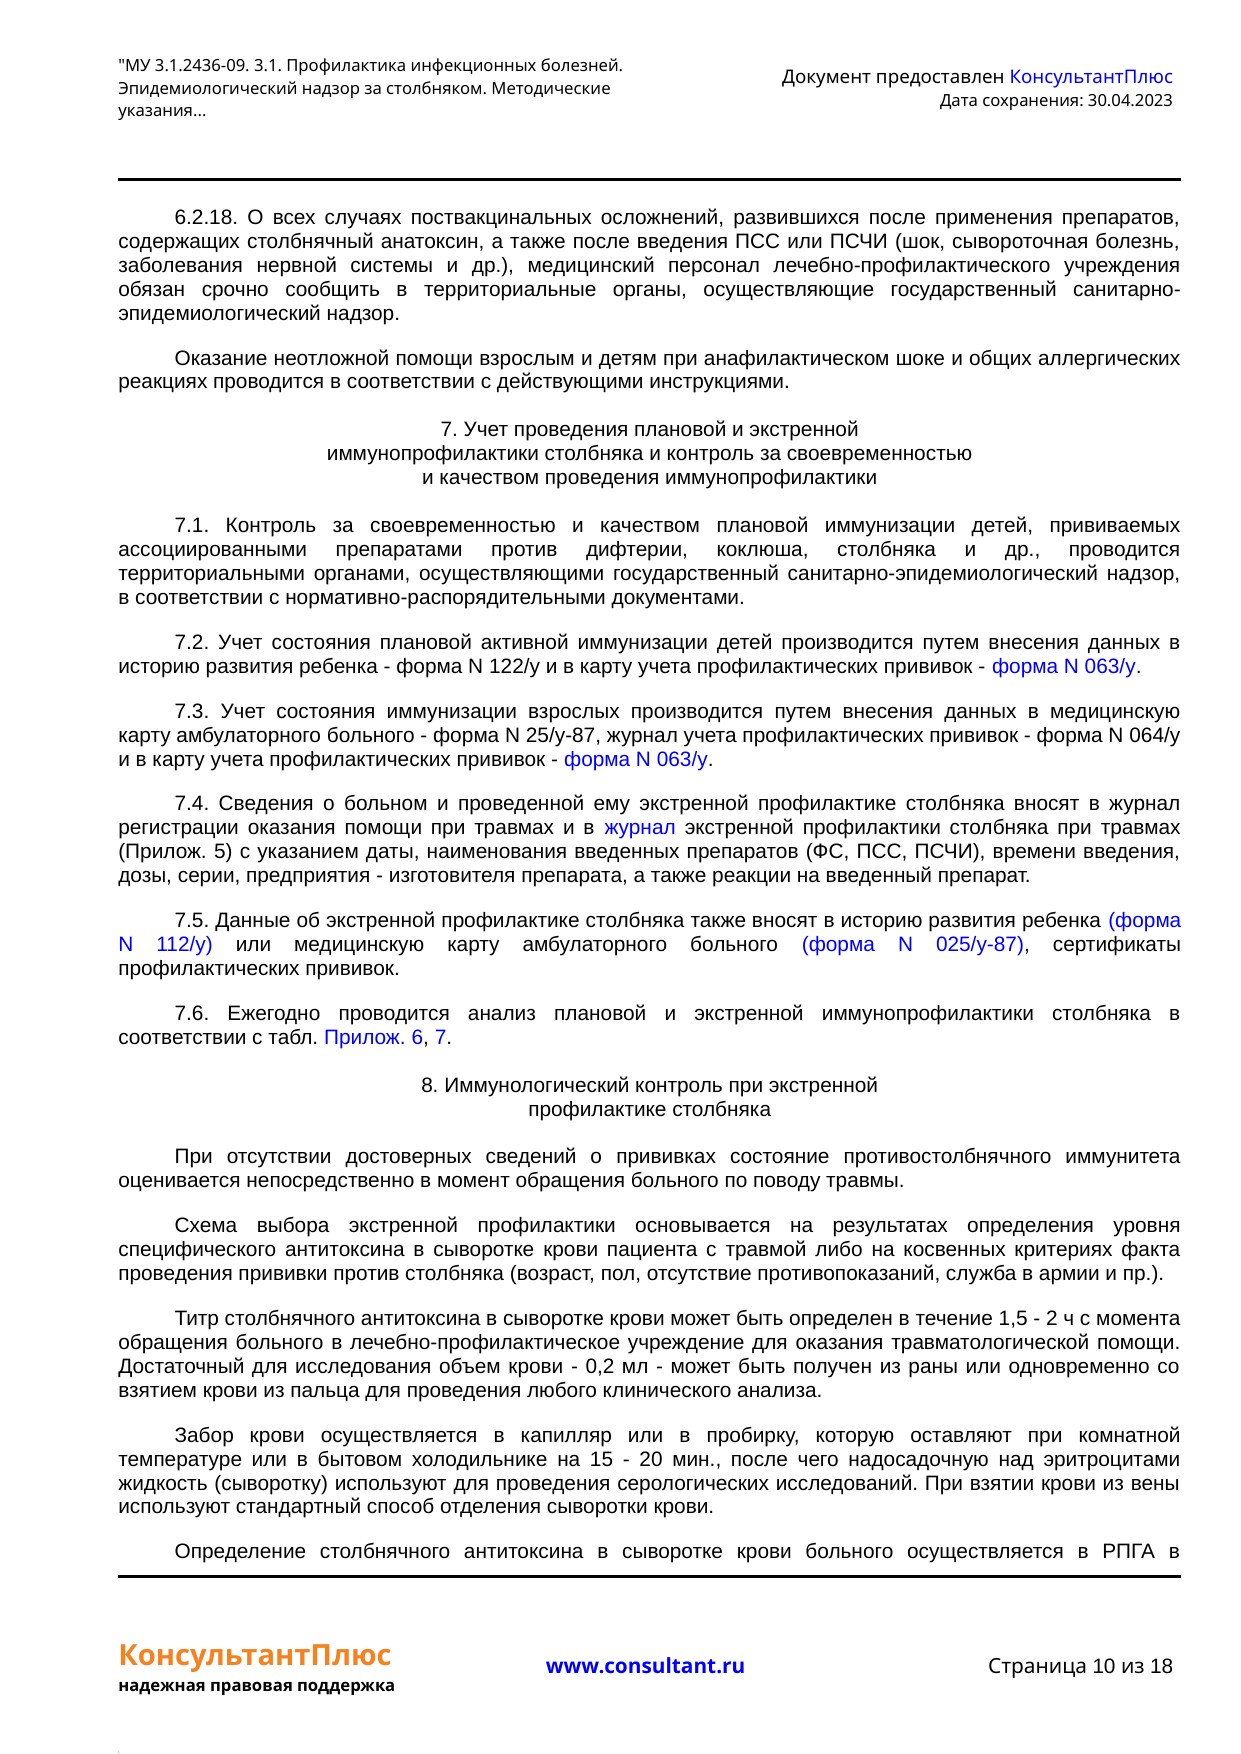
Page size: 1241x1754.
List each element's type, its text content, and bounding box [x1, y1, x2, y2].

text профилактике столбняка [118, 1096, 1181, 1120]
text 7.6. Ежегодно проводится анализ плановой и экстренной иммунопрофилактики столбняка в соответствии с табл. Прилож. 6, 7. [118, 1001, 1181, 1048]
text и качеством проведения иммунопрофилактики [118, 465, 1181, 489]
text 8. Иммунологический контроль при экстренной [118, 1072, 1181, 1096]
text Забор крови осуществляется в капилляр или в пробирку, которую оставляют при комнатной температуре или в бытовом холодильнике на 15 - 20 мин., после чего надосадочную над эритроцитами жидкость (сыворотку) используют для проведения серологических исследований. При взятии крови из вены используют стандартный способ отделения сыворотки крови. [118, 1422, 1181, 1518]
text Схема выбора экстренной профилактики основывается на результатах определения уровня специфического антитоксина в сыворотке крови пациента с травмой либо на косвенных критериях факта проведения прививки против столбняка (возраст, пол, отсутствие противопоказаний, служба в армии и пр.). [118, 1213, 1181, 1285]
text 7.1. Контроль за своевременностью и качеством плановой иммунизации детей, прививаемых ассоциированными препаратами против дифтерии, коклюша, столбняка и др., проводится территориальными органами, осуществляющими государственный санитарно-эпидемиологический надзор, в соответствии с нормативно-распорядительными документами. [118, 513, 1181, 609]
text иммунопрофилактики столбняка и контроль за своевременностью [118, 441, 1181, 465]
text 7.5. Данные об экстренной профилактике столбняка также вносят в историю развития ребенка (форма N 112/у) или медицинскую карту амбулаторного больного (форма N 025/у-87), сертификаты профилактических прививок. [118, 908, 1181, 980]
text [118, 1539, 1181, 1563]
text При отсутствии достоверных сведений о прививках состояние противостолбнячного иммунитета оценивается непосредственно в момент обращения больного по поводу травмы. [118, 1144, 1181, 1192]
text Оказание неотложной помощи взрослым и детям при анафилактическом шоке и общих аллергических реакциях проводится в соответствии с действующими инструкциями. [118, 345, 1181, 393]
text 6.2.18. О всех случаях поствакцинальных осложнений, развившихся после применения препаратов, содержащих столбнячный анатоксин, а также после введения ПСС или ПСЧИ (шок, сывороточная болезнь, заболевания нервной системы и др.), медицинский персонал лечебно-профилактического учреждения обязан срочно сообщить в территориальные органы, осуществляющие государственный санитарно-эпидемиологический надзор. [118, 205, 1181, 324]
text 7. Учет проведения плановой и экстренной [118, 417, 1181, 441]
text 7.2. Учет состояния плановой активной иммунизации детей производится путем внесения данных в историю развития ребенка - форма N 122/у и в карту учета профилактических прививок - форма N 063/у. [118, 630, 1181, 678]
text 7.3. Учет состояния иммунизации взрослых производится путем внесения данных в медицинскую карту амбулаторного больного - форма N 25/у-87, журнал учета профилактических прививок - форма N 064/у и в карту учета профилактических прививок - форма N 063/у. [118, 698, 1181, 770]
text 7.4. Сведения о больном и проведенной ему экстренной профилактике столбняка вносят в журнал регистрации оказания помощи при травмах и в журнал экстренной профилактики столбняка при травмах (Прилож. 5) с указанием даты, наименования введенных препаратов (ФС, ПСС, ПСЧИ), времени введения, дозы, серии, предприятия - изготовителя препарата, а также реакции на введенный препарат. [118, 791, 1181, 887]
text Титр столбнячного антитоксина в сыворотке крови может быть определен в течение 1,5 - 2 ч с момента обращения больного в лечебно-профилактическое учреждение для оказания травматологической помощи. Достаточный для исследования объем крови - 0,2 мл - может быть получен из раны или одновременно со взятием крови из пальца для проведения любого клинического анализа. [118, 1306, 1181, 1402]
